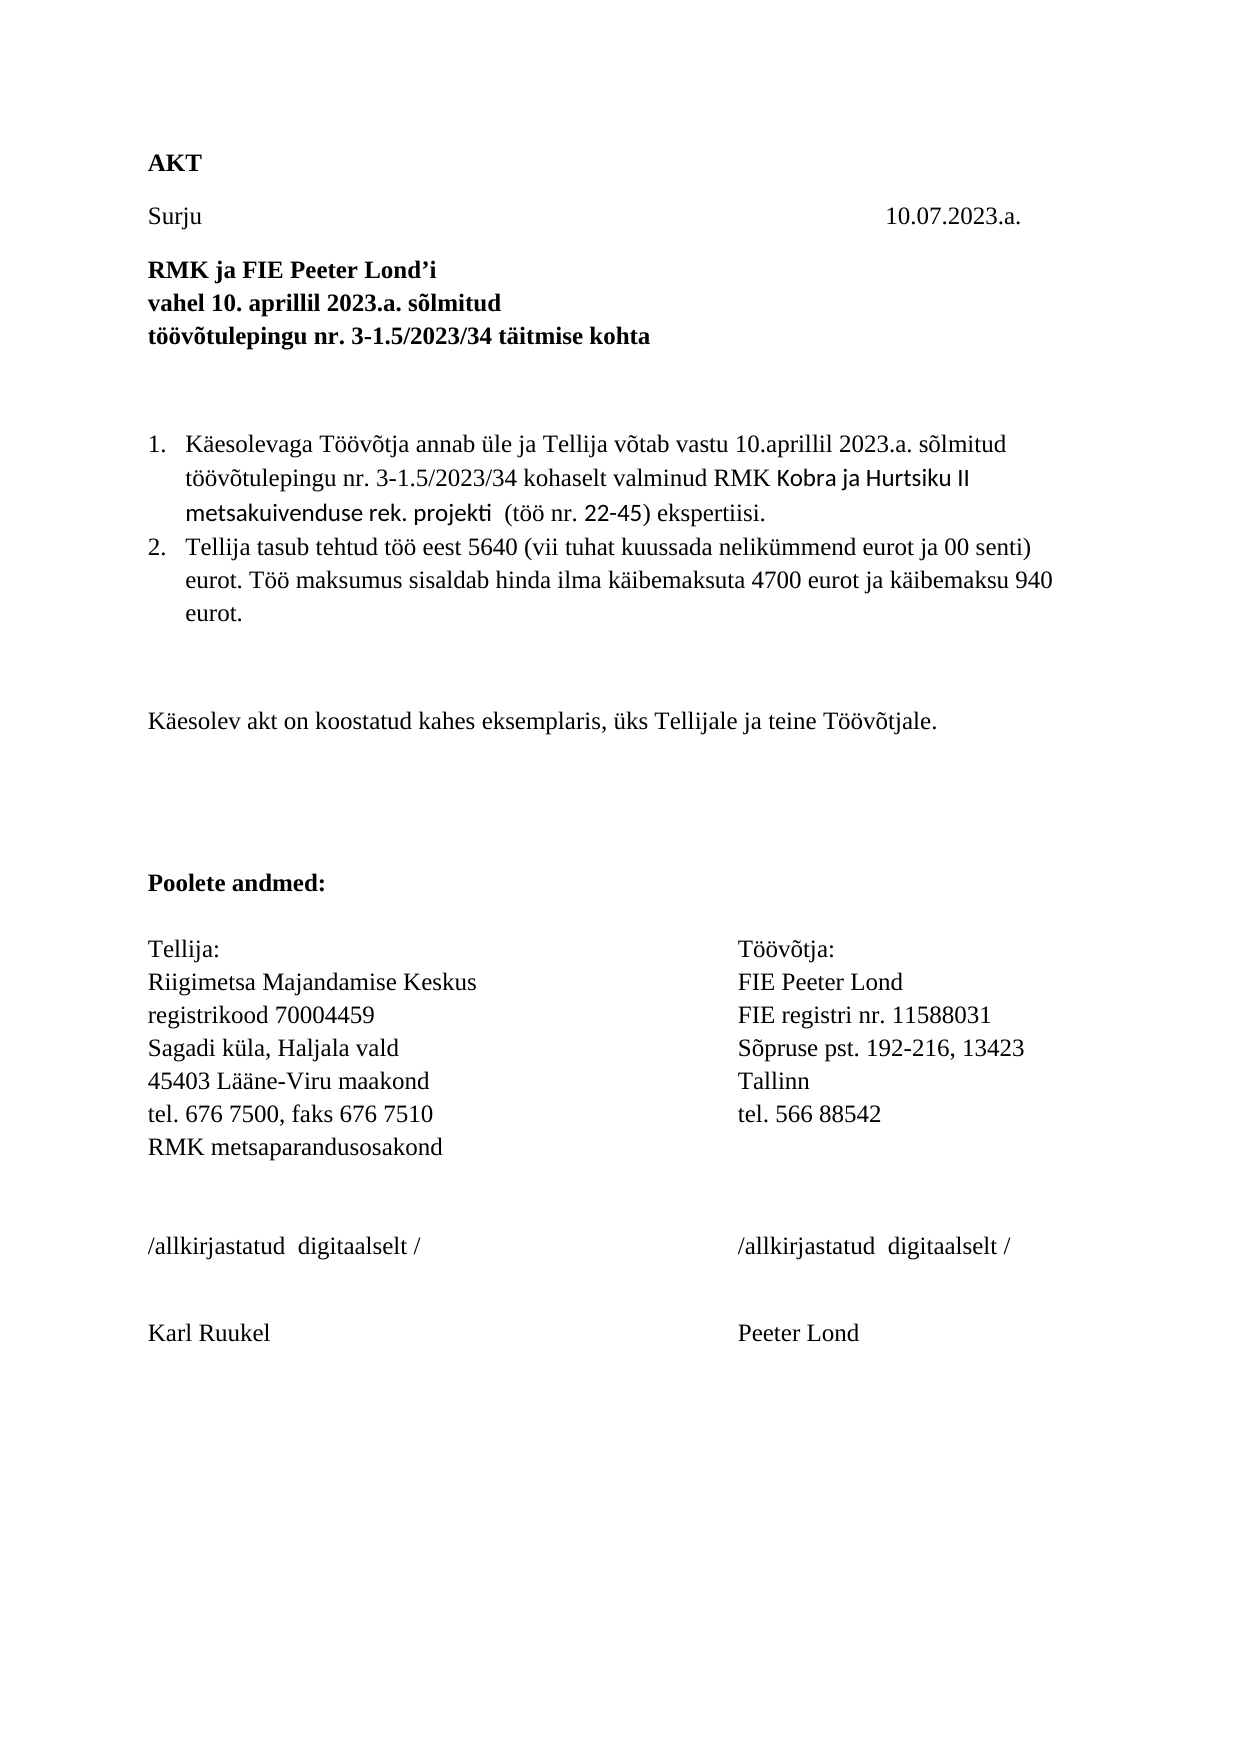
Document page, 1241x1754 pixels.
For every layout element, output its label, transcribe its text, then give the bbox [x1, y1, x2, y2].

list Käesolevaga Töövõtja annab üle ja Tellija võtab vastu 10.aprillil 2023.a. sõlmitud töövõtulepingu nr. 3-1.5/2023/34 kohaselt valminud RMK Kobra ja Hurtsiku II metsakuivenduse rek. projekti (töö nr. 22-45) ekspertiisi. [148, 429, 1093, 528]
text RMK ja FIE Peeter Lond’i vahel 10. aprillil 2023.a. sõlmitud töövõtulepingu nr. 3-1.5/2023/34 täitmise kohta [148, 255, 1093, 350]
text Käesolev akt on koostatud kahes eksemplaris, üks Tellijale ja teine Töövõtjale. [148, 706, 1093, 735]
text Poolete andmed: Tellija: Töövõtja: Riigimetsa Majandamise Keskus FIE Peeter Lond registrikood 70004459 FIE registri nr. 11588031 Sagadi küla, Haljala vald Sõpruse pst. 192-216, 13423 45403 Lääne-Viru maakond Tallinn tel. 676 7500, faks 676 7510 tel. 566 88542 RMK metsaparandusosakond /allkirjastatud digitaalselt / /allkirjastatud digitaalselt / [148, 868, 1093, 1259]
text AKT [148, 148, 1093, 176]
text Karl Ruukel Peeter Lond [148, 1285, 1093, 1346]
list Tellija tasub tehtud töö eest 5640 (vii tuhat kuussada nelikümmend eurot ja 00 senti) eurot. Töö maksumus sisaldab hinda ilma käibemaksuta 4700 eurot ja käibemaksu 940 eurot. [148, 532, 1093, 627]
text Surju 10.07.2023.a. [148, 201, 1093, 230]
